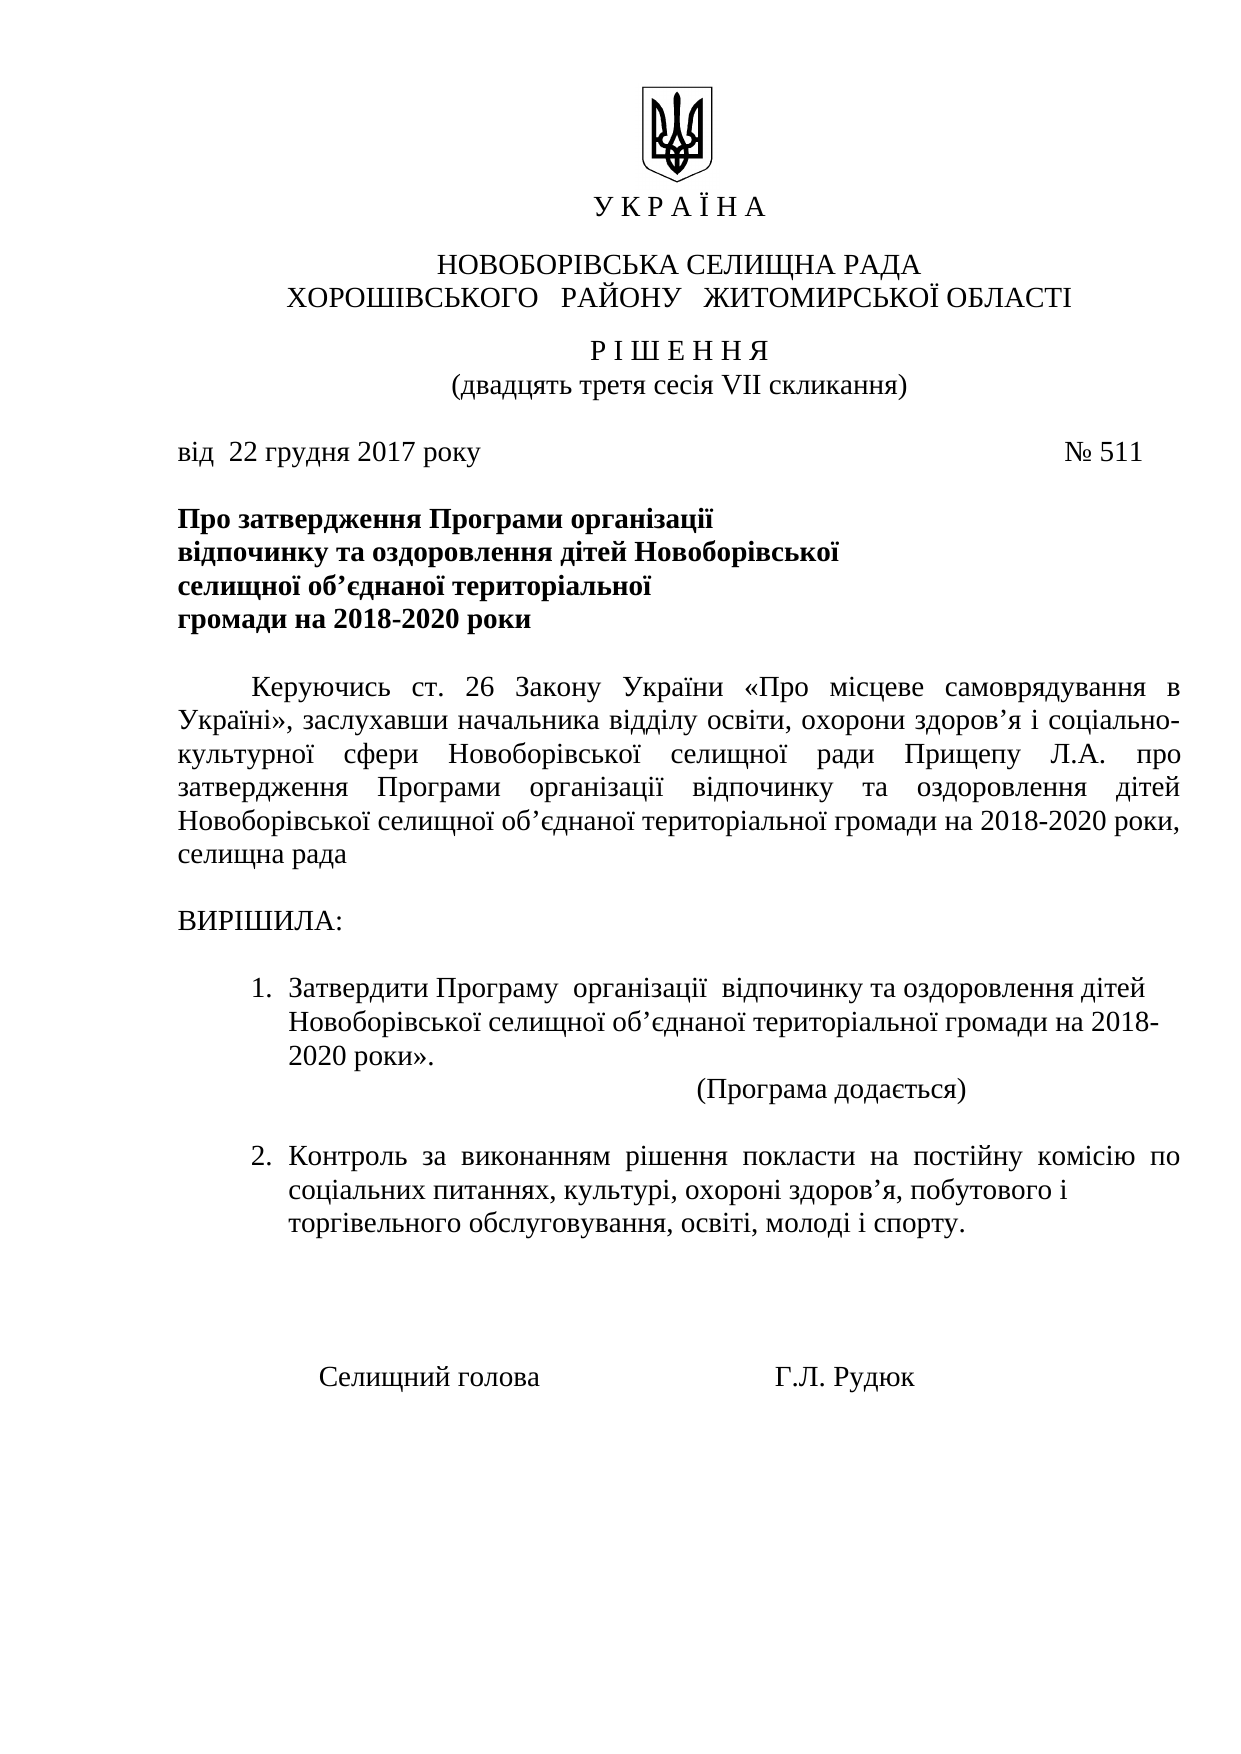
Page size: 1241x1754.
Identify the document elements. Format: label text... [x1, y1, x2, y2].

list Затвердити Програму організації відпочинку та оздоровлення дітей Новоборівської селищної об’єднаної територіальної громади на 2018-2020 роки». [251, 971, 1181, 1071]
text (двадцять третя сесія VIІ скликання) [177, 367, 1181, 400]
text від 22 грудня 2017 року № 511 [177, 434, 1181, 467]
list (Програма додається) [288, 1071, 1181, 1105]
text У К Р А Ї Н А [177, 189, 1181, 223]
text НОВОБОРІВСЬКА СЕЛИЩНА РАДА [177, 247, 1181, 281]
text громади на 2018-2020 роки [177, 602, 1181, 635]
text відпочинку та оздоровлення дітей Новоборівської [177, 534, 1181, 568]
text Р І Ш Е Н Н Я [177, 333, 1181, 367]
list Контроль за виконанням рішення покласти на постійну комісію по соціальних питаннях, культурі, охороні здоров’я, побутового і [251, 1138, 1181, 1205]
text Селищний голова Г.Л. Рудюк [177, 1359, 1181, 1392]
text ВИРІШИЛА: [177, 903, 1181, 937]
list торгівельного обслуговування, освіті, молоді і спорту. [288, 1205, 1181, 1239]
text селищна рада [177, 836, 1181, 870]
text ХОРОШІВСЬКОГО РАЙОНУ ЖИТОМИРСЬКОЇ ОБЛАСТІ [177, 281, 1181, 314]
picture [635, 83, 720, 190]
text Про затвердження Програми організації [177, 501, 1181, 534]
text селищної об’єднаної територіальної [177, 568, 1181, 602]
text Керуючись ст. 26 Закону України «Про місцеве самоврядування в Україні», заслухавши начальника відділу освіти, охорони здоров’я і соціально-культурної сфери Новоборівської селищної ради Прищепу Л.А. про затвердження Програми організації відпочинку та оздоровлення дітей Новоборівської селищної об’єднаної територіальної громади на 2018-2020 роки, [177, 669, 1181, 836]
